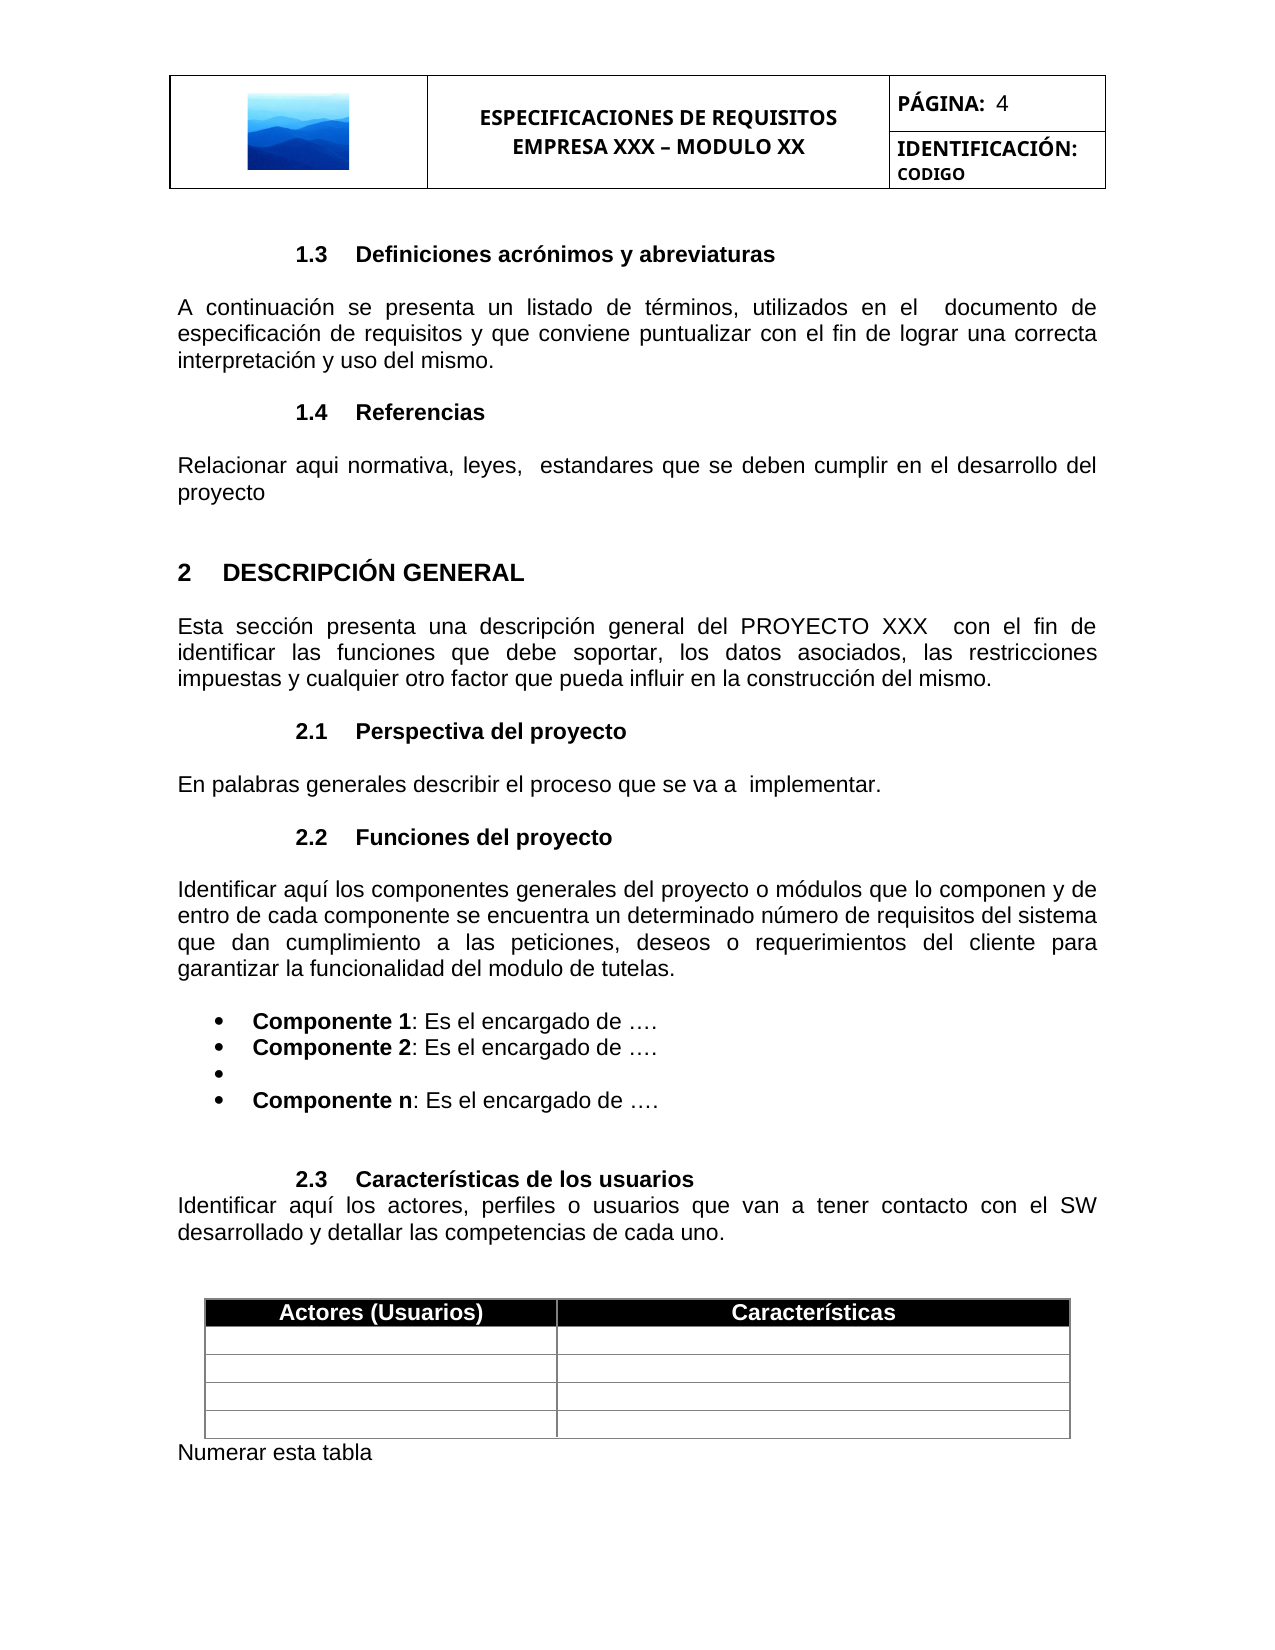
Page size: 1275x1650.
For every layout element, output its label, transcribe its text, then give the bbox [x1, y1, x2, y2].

text Esta sección presenta una descripción general del PROYECTO XXX con el fin de identificar las funciones que debe soportar, los datos asociados, las restricciones impuestas y cualquier otro factor que pueda influir en la construcción del mismo. [177, 613, 1098, 692]
table_header Características [558, 1300, 1069, 1326]
table_header Actores (Usuarios) [206, 1300, 556, 1326]
table_cell [558, 1355, 1069, 1382]
table_cell [206, 1411, 556, 1437]
subtitle Definiciones acrónimos y abreviaturas [295, 241, 1098, 268]
text Identificar aquí los componentes generales del proyecto o módulos que lo componen y de entro de cada componente se encuentra un determinado número de requisitos del sistema que dan cumplimiento a las peticiones, deseos o requerimientos del cliente para garantizar la funcionalidad del modulo de tutelas. [177, 876, 1098, 982]
table_cell [206, 1355, 556, 1382]
list Componente n: Es el encargado de …. [215, 1087, 1098, 1113]
subtitle Características de los usuarios [295, 1166, 1098, 1192]
table_cell [558, 1327, 1069, 1354]
text En palabras generales describir el proceso que se va a implementar. [177, 771, 1098, 797]
table_cell [558, 1411, 1069, 1437]
text Numerar esta tabla [177, 1439, 1098, 1465]
picture [247, 93, 350, 170]
text Relacionar aqui normativa, leyes, estandares que se deben cumplir en el desarrollo del proyecto [177, 452, 1098, 505]
subtitle DESCRIPCIÓN GENERAL [177, 557, 1098, 586]
list Componente 2: Es el encargado de …. [215, 1034, 1098, 1061]
text Identificar aquí los actores, perfiles o usuarios que van a tener contacto con el SW desarrollado y detallar las competencias de cada uno. [177, 1192, 1098, 1245]
text A continuación se presenta un listado de términos, utilizados en el documento de especificación de requisitos y que conviene puntualizar con el fin de lograr una correcta interpretación y uso del mismo. [177, 294, 1098, 373]
table_cell [206, 1327, 556, 1354]
table_cell [206, 1383, 556, 1409]
subtitle Funciones del proyecto [295, 823, 1098, 850]
subtitle Referencias [295, 399, 1098, 426]
subtitle Perspectiva del proyecto [295, 718, 1098, 744]
table_cell [558, 1383, 1069, 1409]
list Componente 1: Es el encargado de …. [215, 1008, 1098, 1034]
